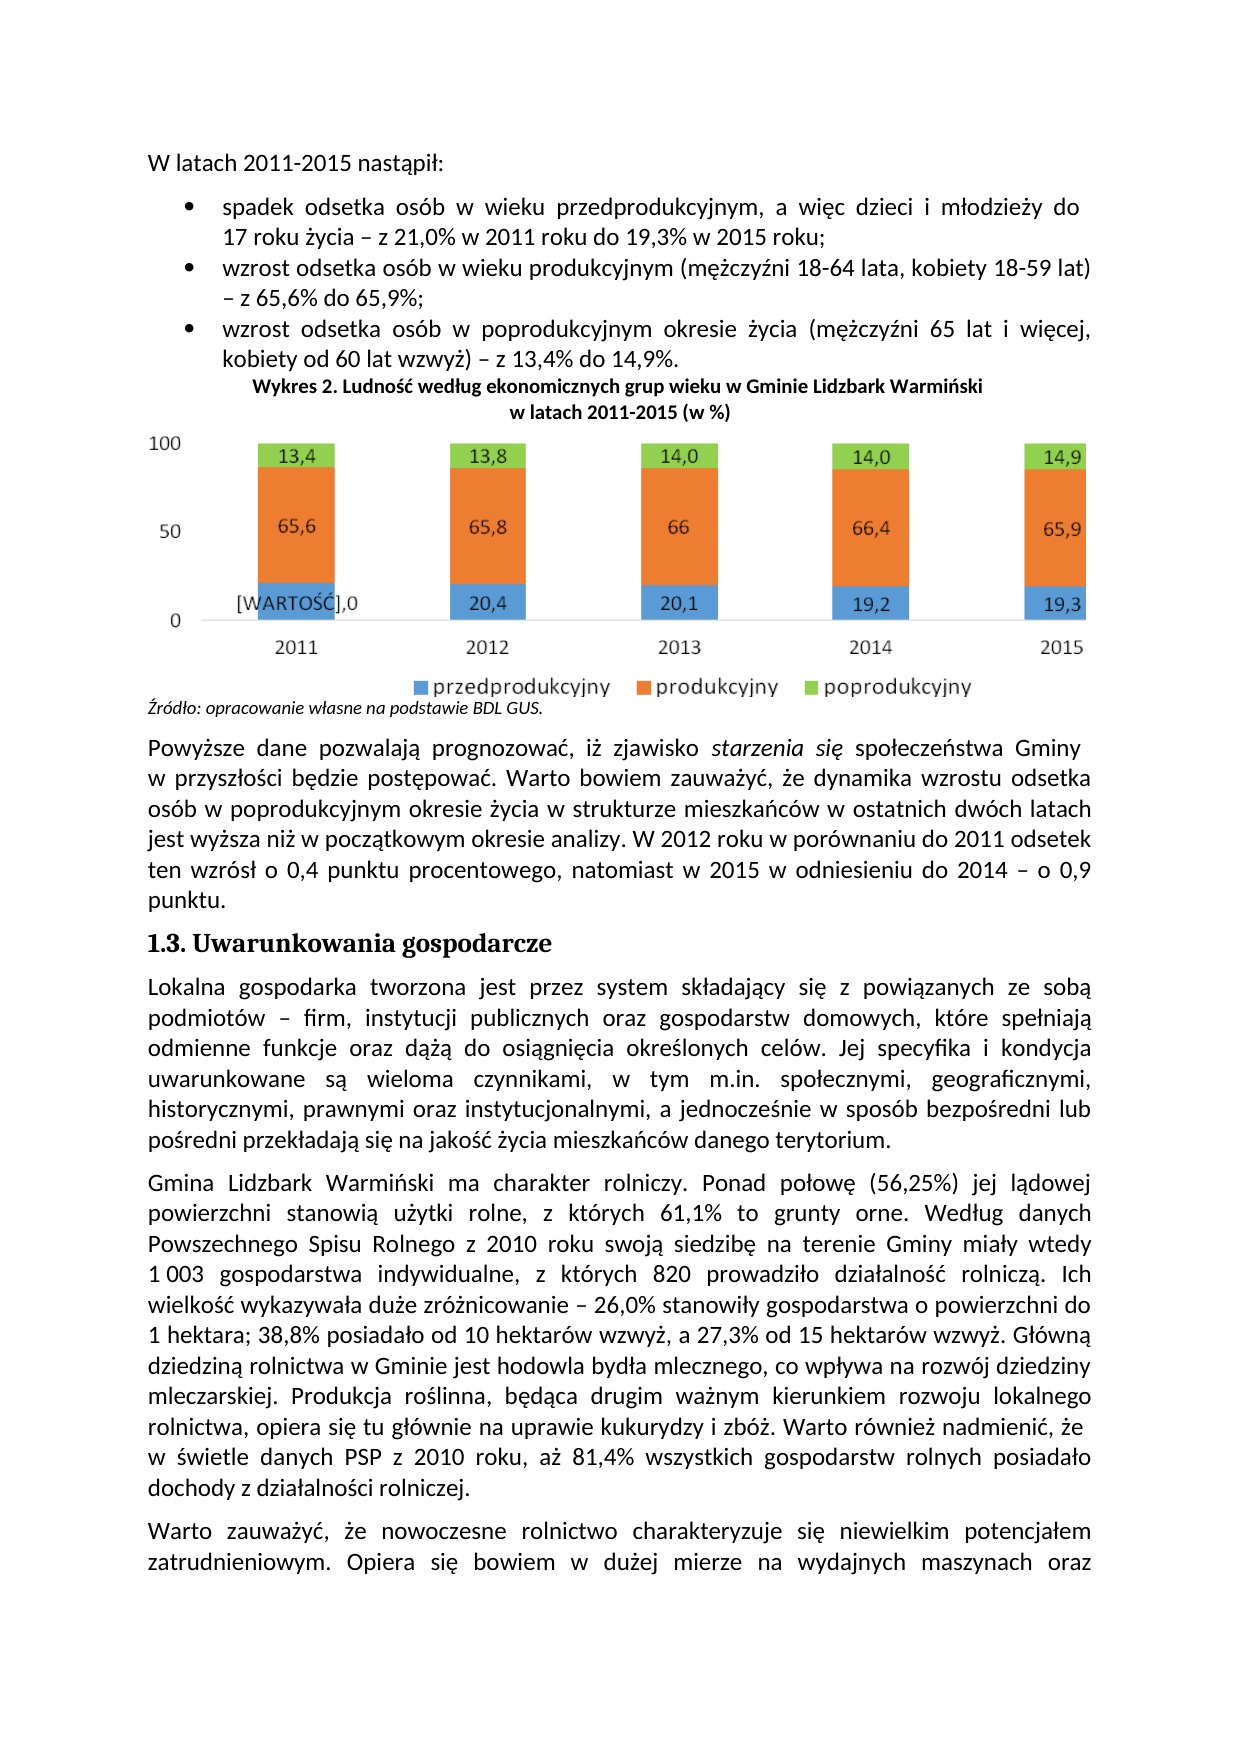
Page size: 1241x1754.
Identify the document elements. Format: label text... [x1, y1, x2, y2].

list spadek odsetka osób w wieku przedprodukcyjnym, a więc dzieci i młodzieży do 17 roku życia – z 21,0% w 2011 roku do 19,3% w 2015 roku; [185, 191, 1093, 252]
subtitle 1.3. Uwarunkowania gospodarcze [148, 928, 1093, 959]
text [148, 1515, 1093, 1576]
text Gmina Lidzbark Warmiński ma charakter rolniczy. Ponad połowę (56,25%) jej lądowej powierzchni stanowią użytki rolne, z których 61,1% to grunty orne. Według danych Powszechnego Spisu Rolnego z 2010 roku swoją siedzibę na terenie Gminy miały wtedy 1 003 gospodarstwa indywidualne, z których 820 prowadziło działalność rolniczą. Ich wielkość wykazywała duże zróżnicowanie – 26,0% stanowiły gospodarstwa o powierzchni do 1 hektara; 38,8% posiadało od 10 hektarów wzwyż, a 27,3% od 15 hektarów wzwyż. Główną dziedziną rolnictwa w Gminie jest hodowla bydła mlecznego, co wpływa na rozwój dziedziny mleczarskiej. Produkcja roślinna, będąca drugim ważnym kierunkiem rozwoju lokalnego rolnictwa, opiera się tu głównie na uprawie kukurydzy i zbóż. Warto również nadmienić, że w świetle danych PSP z 2010 roku, aż 81,4% wszystkich gospodarstw rolnych posiadało dochody z działalności rolniczej. [148, 1167, 1093, 1503]
text Powyższe dane pozwalają prognozować, iż zjawisko starzenia się społeczeństwa Gminy w przyszłości będzie postępować. Warto bowiem zauważyć, że dynamika wzrostu odsetka osób w poprodukcyjnym okresie życia w strukturze mieszkańców w ostatnich dwóch latach jest wyższa niż w początkowym okresie analizy. W 2012 roku w porównaniu do 2011 odsetek ten wzrósł o 0,4 punktu procentowego, natomiast w 2015 w odniesieniu do 2014 – o 0,9 punktu. [148, 732, 1093, 915]
text Lokalna gospodarka tworzona jest przez system składający się z powiązanych ze sobą podmiotów – firm, instytucji publicznych oraz gospodarstw domowych, które spełniają odmienne funkcje oraz dążą do osiągnięcia określonych celów. Jej specyfika i kondycja uwarunkowane są wieloma czynnikami, w tym m.in. społecznymi, geograficznymi, historycznymi, prawnymi oraz instytucjonalnymi, a jednocześnie w sposób bezpośredni lub pośredni przekładają się na jakość życia mieszkańców danego terytorium. [148, 971, 1093, 1154]
list Wykres 2. Ludność według ekonomicznych grup wieku w Gminie Lidzbark Warmiński w latach 2011-2015 (w %) [148, 374, 1093, 424]
text W latach 2011-2015 nastąpił: [148, 148, 1093, 178]
picture [147, 436, 1086, 697]
list wzrost odsetka osób w poprodukcyjnym okresie życia (mężczyźni 65 lat i więcej, kobiety od 60 lat wzwyż) – z 13,4% do 14,9%. [185, 313, 1093, 374]
list wzrost odsetka osób w wieku produkcyjnym (mężczyźni 18-64 lata, kobiety 18-59 lat) – z 65,6% do 65,9%; [185, 252, 1093, 313]
